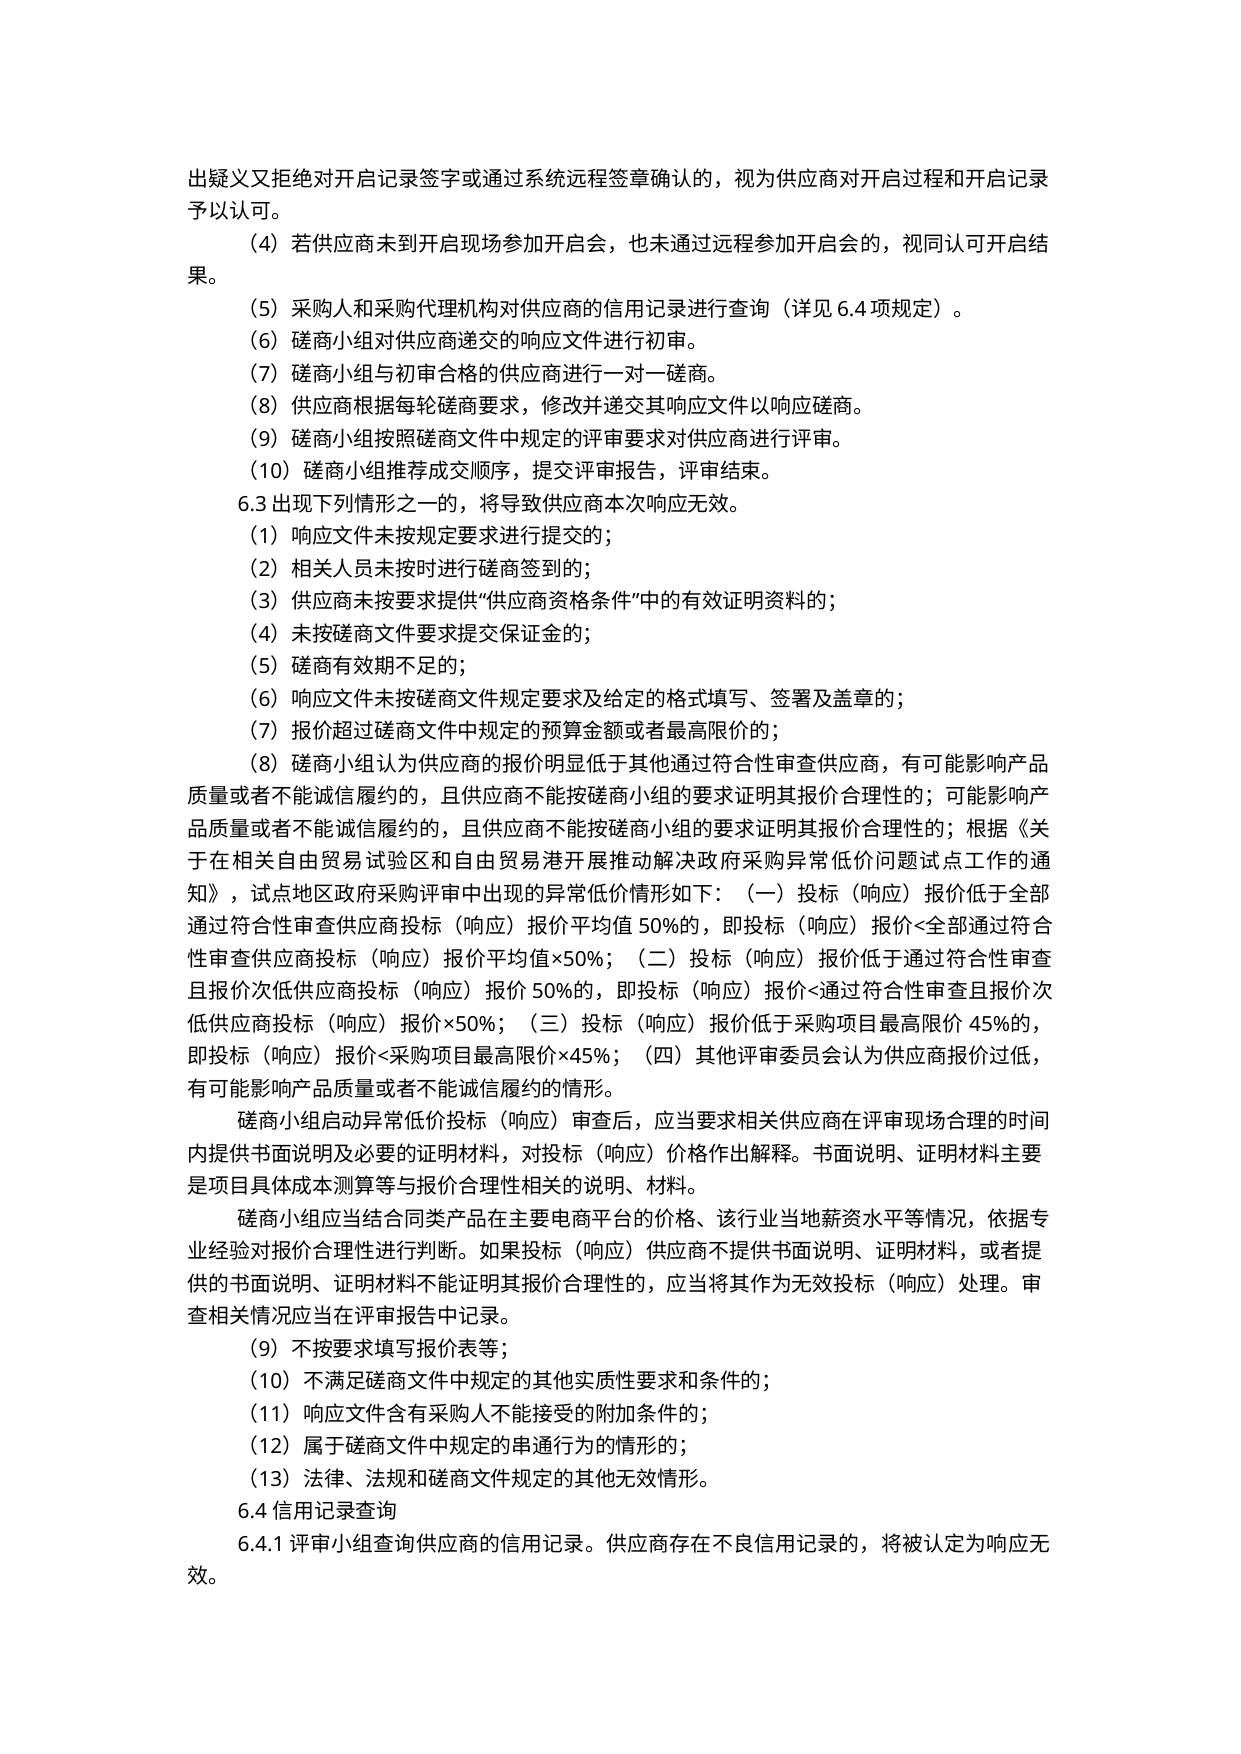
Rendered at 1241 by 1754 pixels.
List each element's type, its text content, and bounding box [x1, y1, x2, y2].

text （7）报价超过磋商文件中规定的预算金额或者最高限价的； [187, 714, 1053, 747]
text （13）法律、法规和磋商文件规定的其他无效情形。 [187, 1462, 1053, 1494]
text 磋商小组启动异常低价投标（响应）审查后，应当要求相关供应商在评审现场合理的时间内提供书面说明及必要的证明材料，对投标（响应）价格作出解释。书面说明、证明材料主要是项目具体成本测算等与报价合理性相关的说明、材料。 [187, 1104, 1053, 1202]
text （4）未按磋商文件要求提交保证金的； [187, 617, 1053, 649]
text 6.4 信用记录查询 [187, 1494, 1053, 1527]
text （3）供应商未按要求提供“供应商资格条件”中的有效证明资料的； [187, 584, 1053, 617]
text （10）磋商小组推荐成交顺序，提交评审报告，评审结束。 [187, 454, 1053, 487]
text （4）若供应商未到开启现场参加开启会，也未通过远程参加开启会的，视同认可开启结果。 [187, 227, 1053, 292]
text （11）响应文件含有采购人不能接受的附加条件的； [187, 1397, 1053, 1429]
text （5）采购人和采购代理机构对供应商的信用记录进行查询（详见6.4项规定）。 [187, 292, 1053, 324]
text （10）不满足磋商文件中规定的其他实质性要求和条件的； [187, 1364, 1053, 1397]
text （9）磋商小组按照磋商文件中规定的评审要求对供应商进行评审。 [187, 422, 1053, 454]
text （6）磋商小组对供应商递交的响应文件进行初审。 [187, 324, 1053, 357]
text （1）响应文件未按规定要求进行提交的； [187, 519, 1053, 552]
text （12）属于磋商文件中规定的串通行为的情形的； [187, 1429, 1053, 1462]
text 6.4.1评审小组查询供应商的信用记录。供应商存在不良信用记录的，将被认定为响应无效。 [187, 1527, 1053, 1592]
text 磋商小组应当结合同类产品在主要电商平台的价格、该行业当地薪资水平等情况，依据专业经验对报价合理性进行判断。如果投标（响应）供应商不提供书面说明、证明材料，或者提供的书面说明、证明材料不能证明其报价合理性的，应当将其作为无效投标（响应）处理。审查相关情况应当在评审报告中记录。 [187, 1202, 1053, 1332]
text （8）供应商根据每轮磋商要求，修改并递交其响应文件以响应磋商。 [187, 389, 1053, 422]
text 6.3出现下列情形之一的，将导致供应商本次响应无效。 [187, 487, 1053, 519]
text （9）不按要求填写报价表等； [187, 1332, 1053, 1364]
text （8）磋商小组认为供应商的报价明显低于其他通过符合性审查供应商，有可能影响产品质量或者不能诚信履约的，且供应商不能按磋商小组的要求证明其报价合理性的；可能影响产品质量或者不能诚信履约的，且供应商不能按磋商小组的要求证明其报价合理性的；根据《关于在相关自由贸易试验区和自由贸易港开展推动解决政府采购异常低价问题试点工作的通知》，试点地区政府采购评审中出现的异常低价情形如下：（一）投标（响应）报价低于全部通过符合性审查供应商投标（响应）报价平均值50%的，即投标（响应）报价<全部通过符合性审查供应商投标（响应）报价平均值×50%；（二）投标（响应）报价低于通过符合性审查且报价次低供应商投标（响应）报价50%的，即投标（响应）报价<通过符合性审查且报价次低供应商投标（响应）报价×50%；（三）投标（响应）报价低于采购项目最高限价45%的，即投标（响应）报价<采购项目最高限价×45%；（四）其他评审委员会认为供应商报价过低，有可能影响产品质量或者不能诚信履约的情形。 [187, 747, 1053, 1104]
text （2）相关人员未按时进行磋商签到的； [187, 552, 1053, 584]
text （5）磋商有效期不足的； [187, 649, 1053, 682]
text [187, 162, 1053, 227]
text （6）响应文件未按磋商文件规定要求及给定的格式填写、签署及盖章的； [187, 682, 1053, 714]
text （7）磋商小组与初审合格的供应商进行一对一磋商。 [187, 357, 1053, 389]
